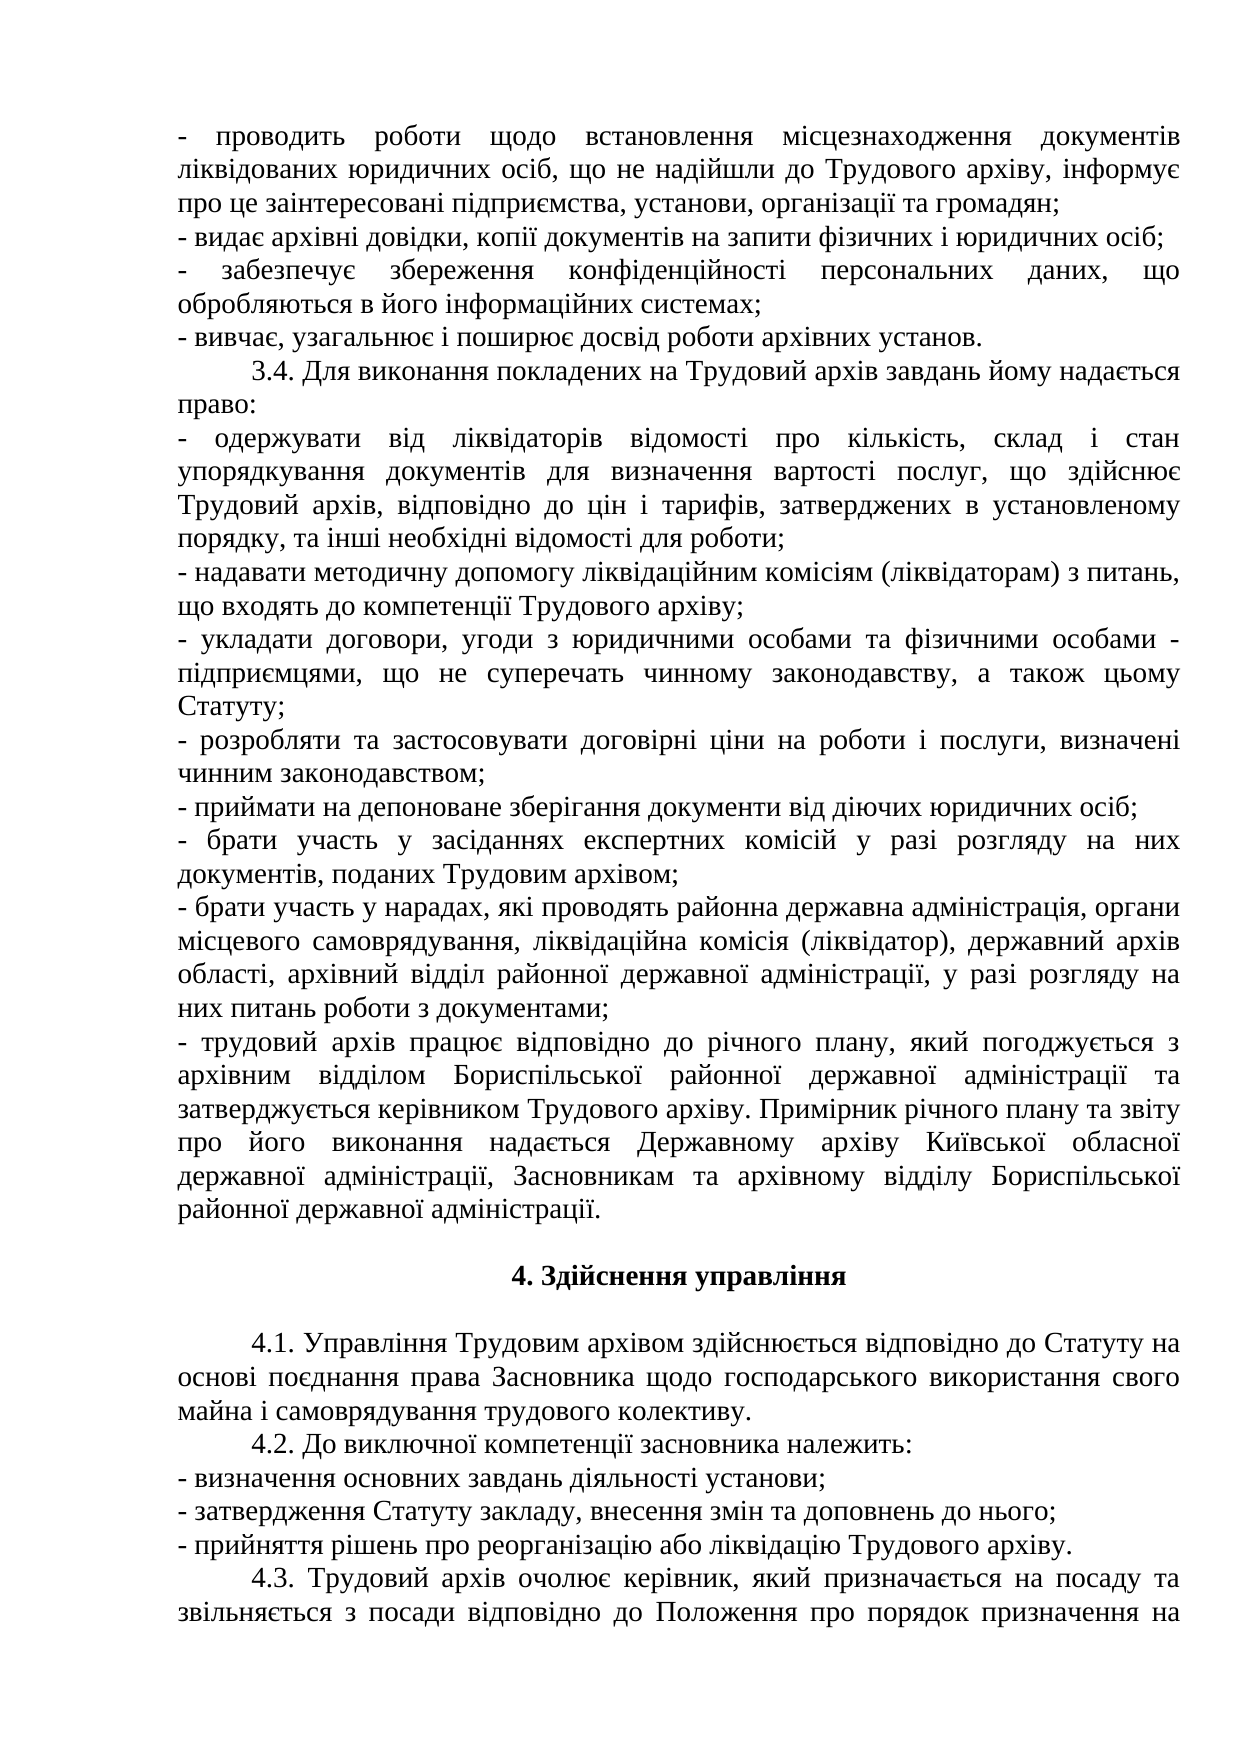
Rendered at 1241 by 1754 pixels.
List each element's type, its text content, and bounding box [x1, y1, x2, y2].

text - забезпечує збереження конфіденційності персональних даних, що обробляються в його інформаційних системах; [177, 252, 1181, 319]
text - одержувати від ліквідаторів відомості про кількість, склад і стан упорядкування документів для визначення вартості послуг, що здійснює Трудовий архів, відповідно до цін і тарифів, затверджених в установленому порядку, та інші необхідні відомості для роботи; [177, 420, 1181, 554]
text - брати участь у засіданнях експертних комісій у разі розгляду на них документів, поданих Трудовим архівом; [177, 822, 1181, 889]
text 3.4. Для виконання покладених на Трудовий архів завдань йому надається право: [177, 353, 1181, 420]
text - прийняття рішень про реорганізацію або ліквідацію Трудового архіву. [177, 1527, 1181, 1560]
text 4.1. Управління Трудовим архівом здійснюється відповідно до Статуту на основі поєднання права Засновника щодо господарського використання свого майна і самоврядування трудового колективу. [177, 1326, 1181, 1426]
text - приймати на депоноване зберігання документи від діючих юридичних осіб; [177, 789, 1181, 822]
text - затвердження Статуту закладу, внесення змін та доповнень до нього; [177, 1493, 1181, 1527]
text - трудовий архів працює відповідно до річного плану, який погоджується з архівним відділом Бориспільської районної державної адміністрації та затверджується керівником Трудового архіву. Примірник річного плану та звіту про його виконання надається Державному архіву Київської обласної державної адміністрації, Засновникам та архівному відділу Бориспільської районної державної адміністрації. [177, 1024, 1181, 1225]
text - видає архівні довідки, копії документів на запити фізичних і юридичних осіб; [177, 219, 1181, 252]
text - надавати методичну допомогу ліквідаційним комісіям (ліквідаторам) з питань, що входять до компетенції Трудового архіву; [177, 554, 1181, 621]
text 4. Здійснення управління [177, 1258, 1181, 1292]
text - вивчає, узагальнює і поширює досвід роботи архівних установ. [177, 319, 1181, 353]
text - проводить роботи щодо встановлення місцезнаходження документів ліквідованих юридичних осіб, що не надійшли до Трудового архіву, інформує про це заінтересовані підприємства, установи, організації та громадян; [177, 118, 1181, 219]
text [177, 1560, 1181, 1627]
text - брати участь у нарадах, які проводять районна державна адміністрація, органи місцевого самоврядування, ліквідаційна комісія (ліквідатор), державний архів області, архівний відділ районної державної адміністрації, у разі розгляду на них питань роботи з документами; [177, 889, 1181, 1024]
text - укладати договори, угоди з юридичними особами та фізичними особами - підприємцями, що не суперечать чинному законодавству, а також цьому Статуту; [177, 621, 1181, 722]
text - визначення основних завдань діяльності установи; [177, 1460, 1181, 1493]
text 4.2. До виключної компетенції засновника належить: [177, 1426, 1181, 1460]
text - розробляти та застосовувати договірні ціни на роботи і послуги, визначені чинним законодавством; [177, 722, 1181, 789]
